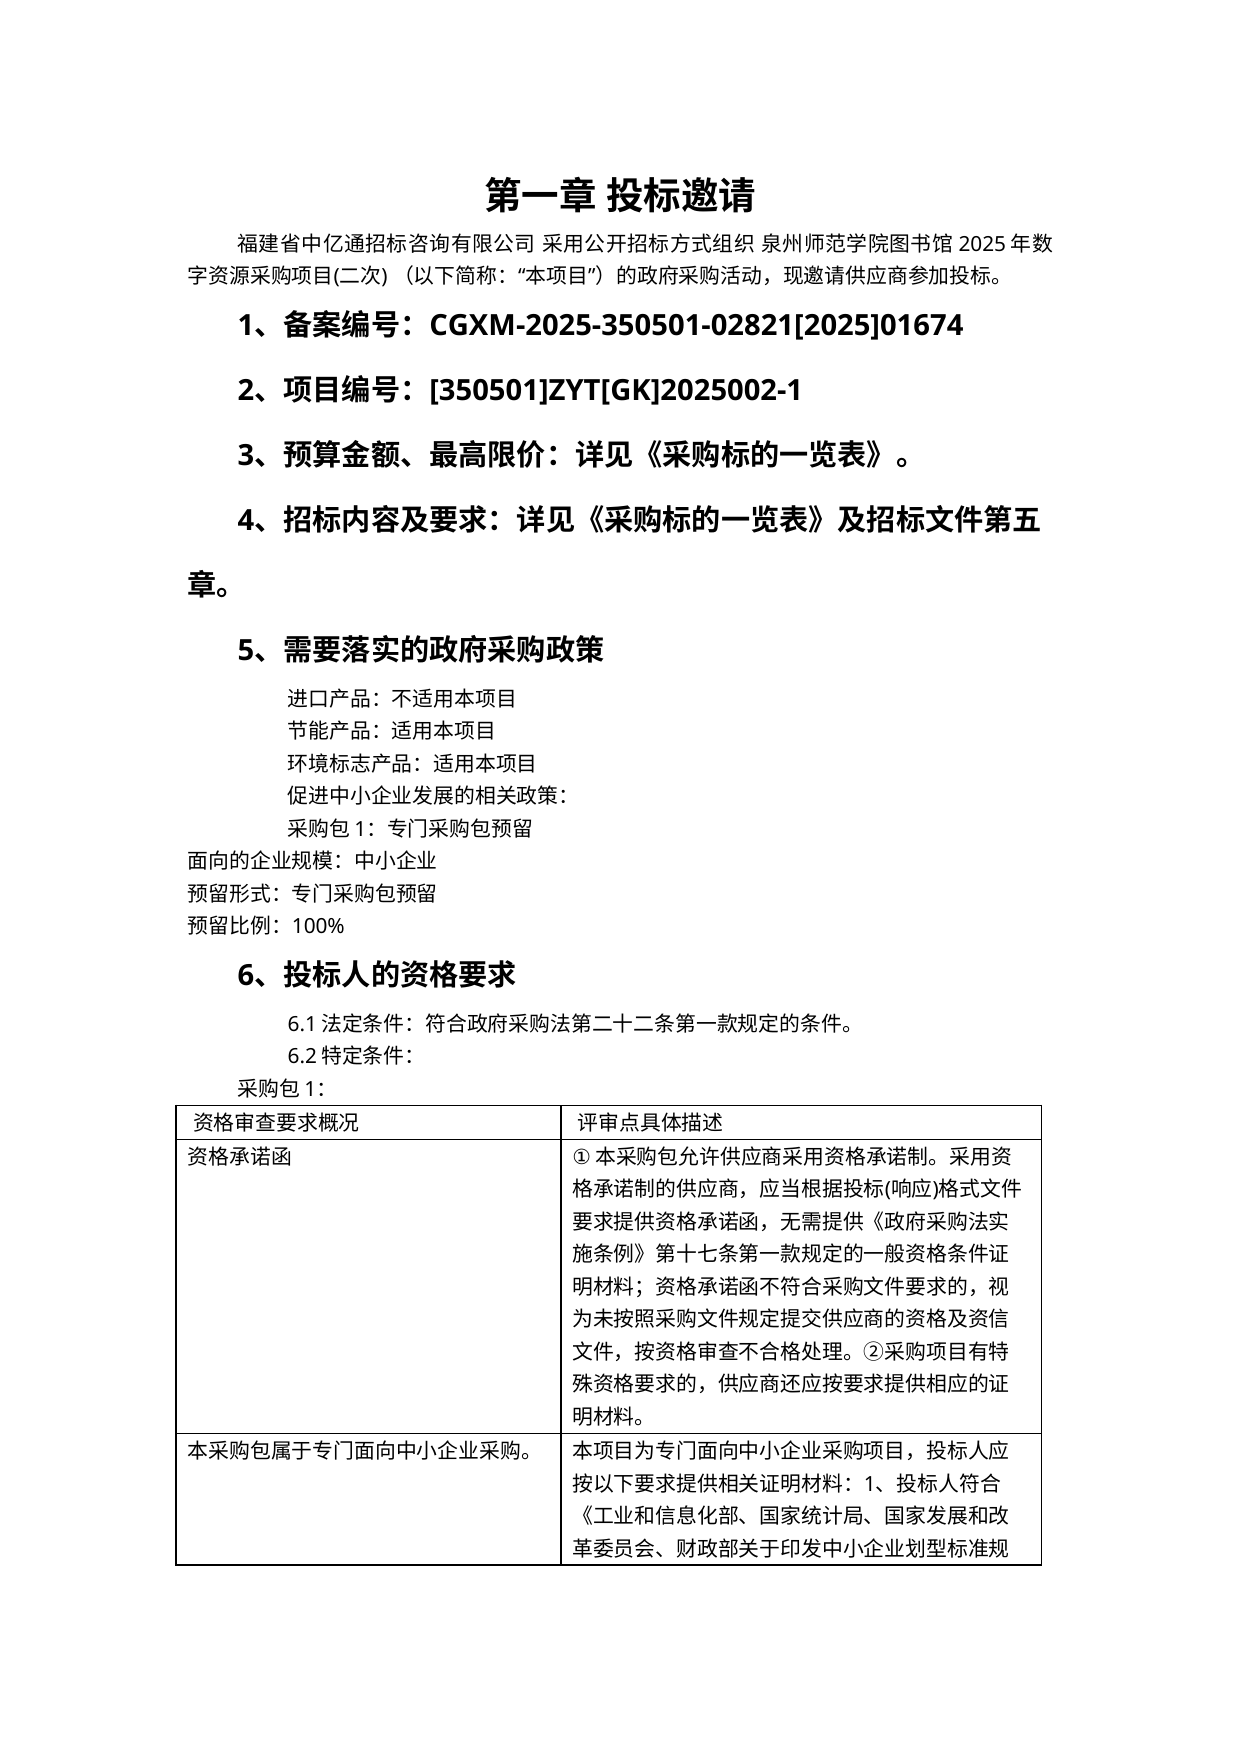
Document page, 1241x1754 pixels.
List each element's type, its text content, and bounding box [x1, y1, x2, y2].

text 6.1法定条件：符合政府采购法第二十二条第一款规定的条件。 [187, 1007, 1053, 1039]
table_cell ①本采购包允许供应商采用资格承诺制。采用资格承诺制的供应商，应当根据投标(响应)格式文件要求提供资格承诺函，无需提供《政府采购法实施条例》第十七条第一款规定的一般资格条件证明材料；资格承诺函不符合采购文件要求的，视为未按照采购文件规定提交供应商的资格及资信文件，按资格审查不合格处理。②采购项目有特殊资格要求的，供应商还应按要求提供相应的证明材料。 [562, 1140, 1041, 1433]
text 节能产品：适用本项目 [187, 714, 1053, 747]
text 福建省中亿通招标咨询有限公司 采用公开招标方式组织 泉州师范学院图书馆2025年数字资源采购项目(二次) （以下简称：“本项目”）的政府采购活动，现邀请供应商参加投标。 [187, 227, 1053, 292]
text 4、招标内容及要求：详见《采购标的一览表》及招标文件第五章。 [187, 487, 1053, 617]
text 预留形式：专门采购包预留 [187, 877, 1053, 909]
table_cell 资格承诺函 [177, 1140, 560, 1433]
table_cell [562, 1434, 1041, 1564]
text 1、备案编号：CGXM-2025-350501-02821[2025]01674 [187, 292, 1053, 357]
text 第一章 投标邀请 [187, 162, 1053, 227]
table_header 资格审查要求概况 [177, 1106, 560, 1138]
text 采购包1：专门采购包预留 [187, 812, 1053, 844]
text 环境标志产品：适用本项目 [187, 747, 1053, 779]
text 5、需要落实的政府采购政策 [187, 617, 1053, 682]
text 采购包1： [187, 1072, 1053, 1104]
table_header 评审点具体描述 [562, 1106, 1041, 1138]
table_cell 本采购包属于专门面向中小企业采购。 [177, 1434, 560, 1564]
text 预留比例：100% [187, 909, 1053, 942]
text 促进中小企业发展的相关政策： [187, 779, 1053, 812]
text 2、项目编号：[350501]ZYT[GK]2025002-1 [187, 357, 1053, 422]
text 6、投标人的资格要求 [187, 942, 1053, 1007]
text 进口产品：不适用本项目 [187, 682, 1053, 714]
text 3、预算金额、最高限价：详见《采购标的一览表》。 [187, 422, 1053, 487]
text 6.2特定条件： [187, 1039, 1053, 1072]
text 面向的企业规模：中小企业 [187, 844, 1053, 877]
